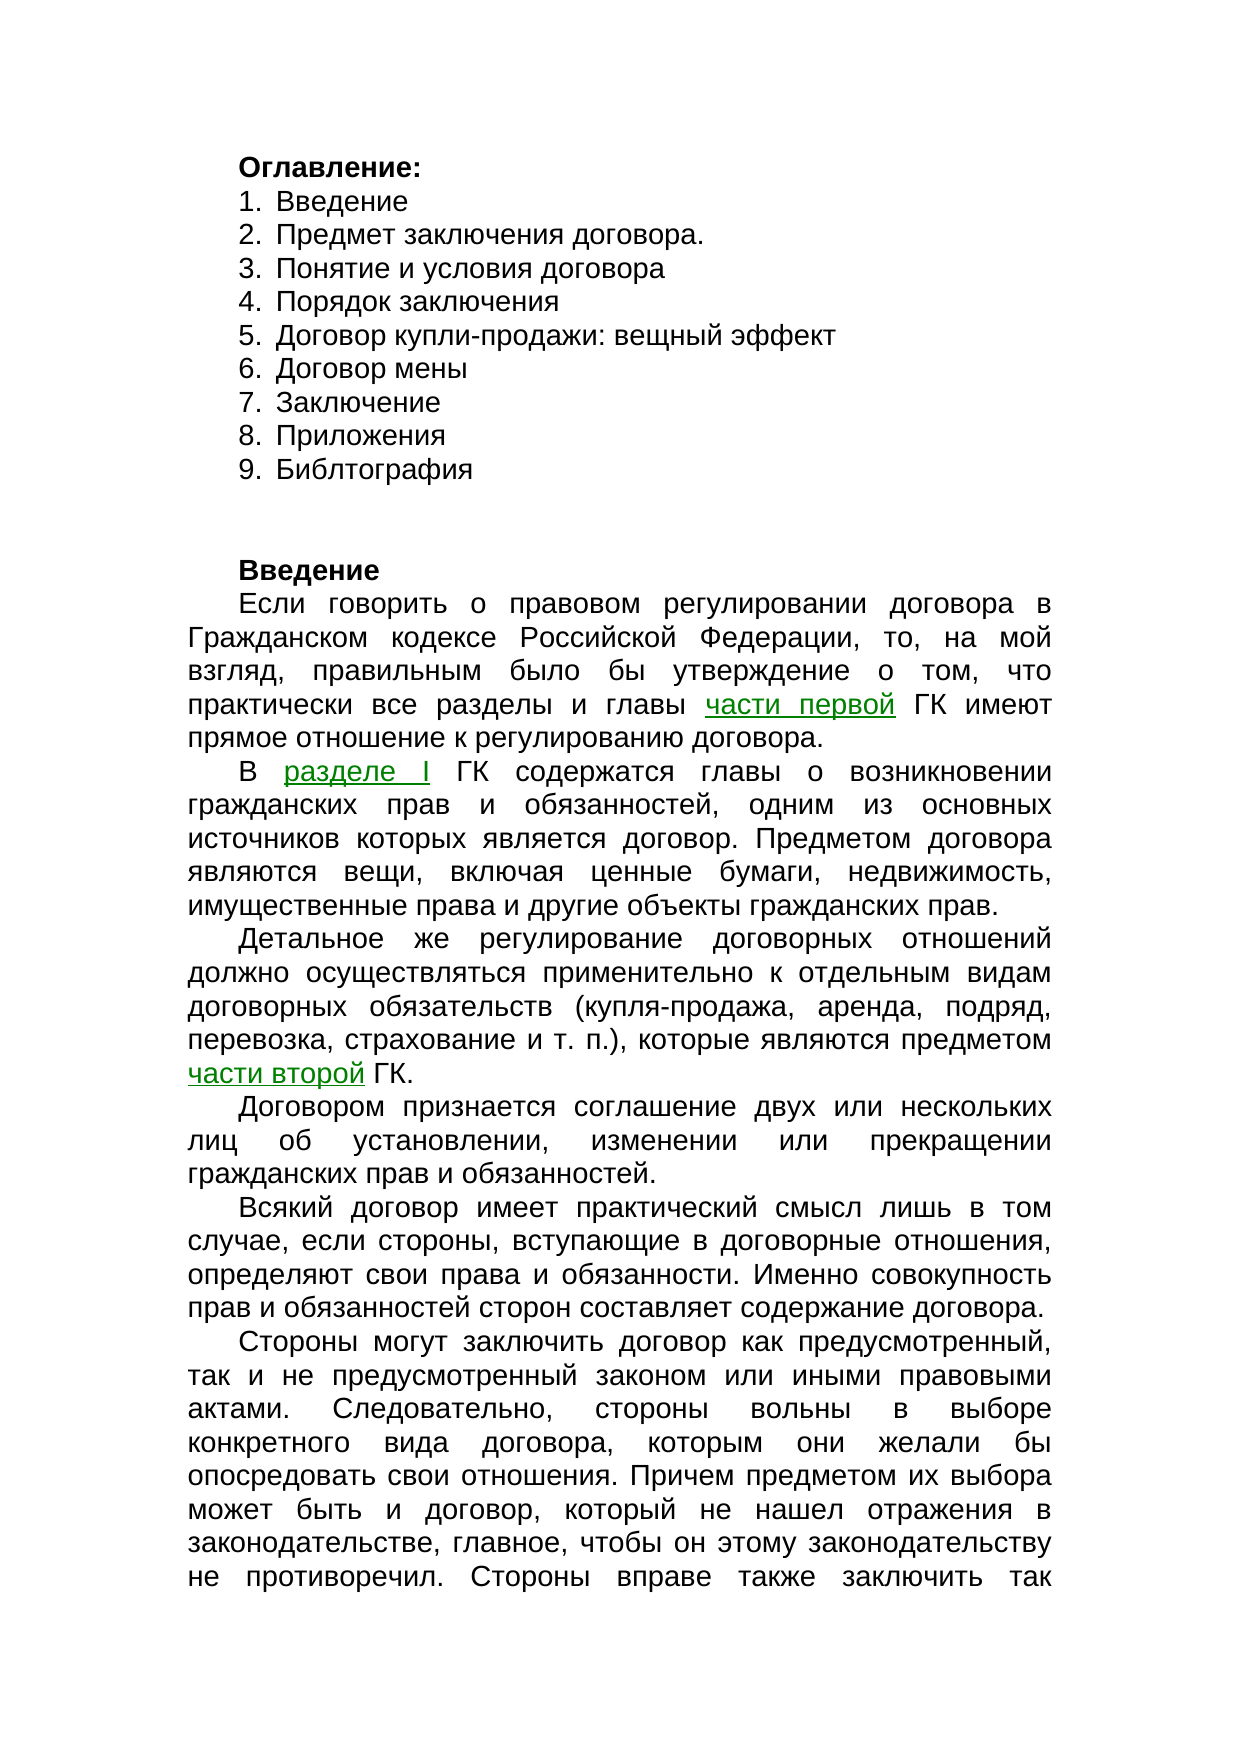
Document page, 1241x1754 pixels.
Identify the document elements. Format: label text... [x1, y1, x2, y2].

text Детальное же регулирование договорных отношений должно осуществляться применительно к отдельным видам договорных обязательств (купля-продажа, аренда, подряд, перевозка, страхование и т. п.), которые являются предметом части второй ГК. [187, 921, 1053, 1089]
text В разделе I ГК содержатся главы о возникновении гражданских прав и обязанностей, одним из основных источников которых является договор. Предметом договора являются вещи, включая ценные бумаги, недвижимость, имущественные права и другие объекты гражданских прав. [187, 754, 1053, 921]
list Порядок заключения [238, 284, 1053, 318]
text Оглавление: [187, 150, 1053, 183]
text Если говорить о правовом регулировании договора в Гражданском кодексе Российской Федерации, то, на мой взгляд, правильным было бы утверждение о том, что практически все разделы и главы части первой ГК имеют прямое отношение к регулированию договора. [187, 586, 1053, 754]
list Договор купли-продажи: вещный эффект [238, 318, 1053, 351]
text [187, 1324, 1053, 1592]
list Договор мены [238, 351, 1053, 385]
text Всякий договор имеет практический смысл лишь в том случае, если стороны, вступающие в договорные отношения, определяют свои права и обязанности. Именно совокупность прав и обязанностей сторон составляет содержание договора. [187, 1190, 1053, 1324]
list Библтография [238, 452, 1053, 485]
list Предмет заключения договора. [238, 217, 1053, 251]
text Договором признается соглашение двух или нескольких лиц об установлении, изменении или прекращении гражданских прав и обязанностей. [187, 1089, 1053, 1190]
list Введение [238, 183, 1053, 217]
list Понятие и условия договора [238, 251, 1053, 284]
subtitle Введение [187, 552, 1053, 586]
list Приложения [238, 418, 1053, 452]
list Заключение [238, 385, 1053, 418]
